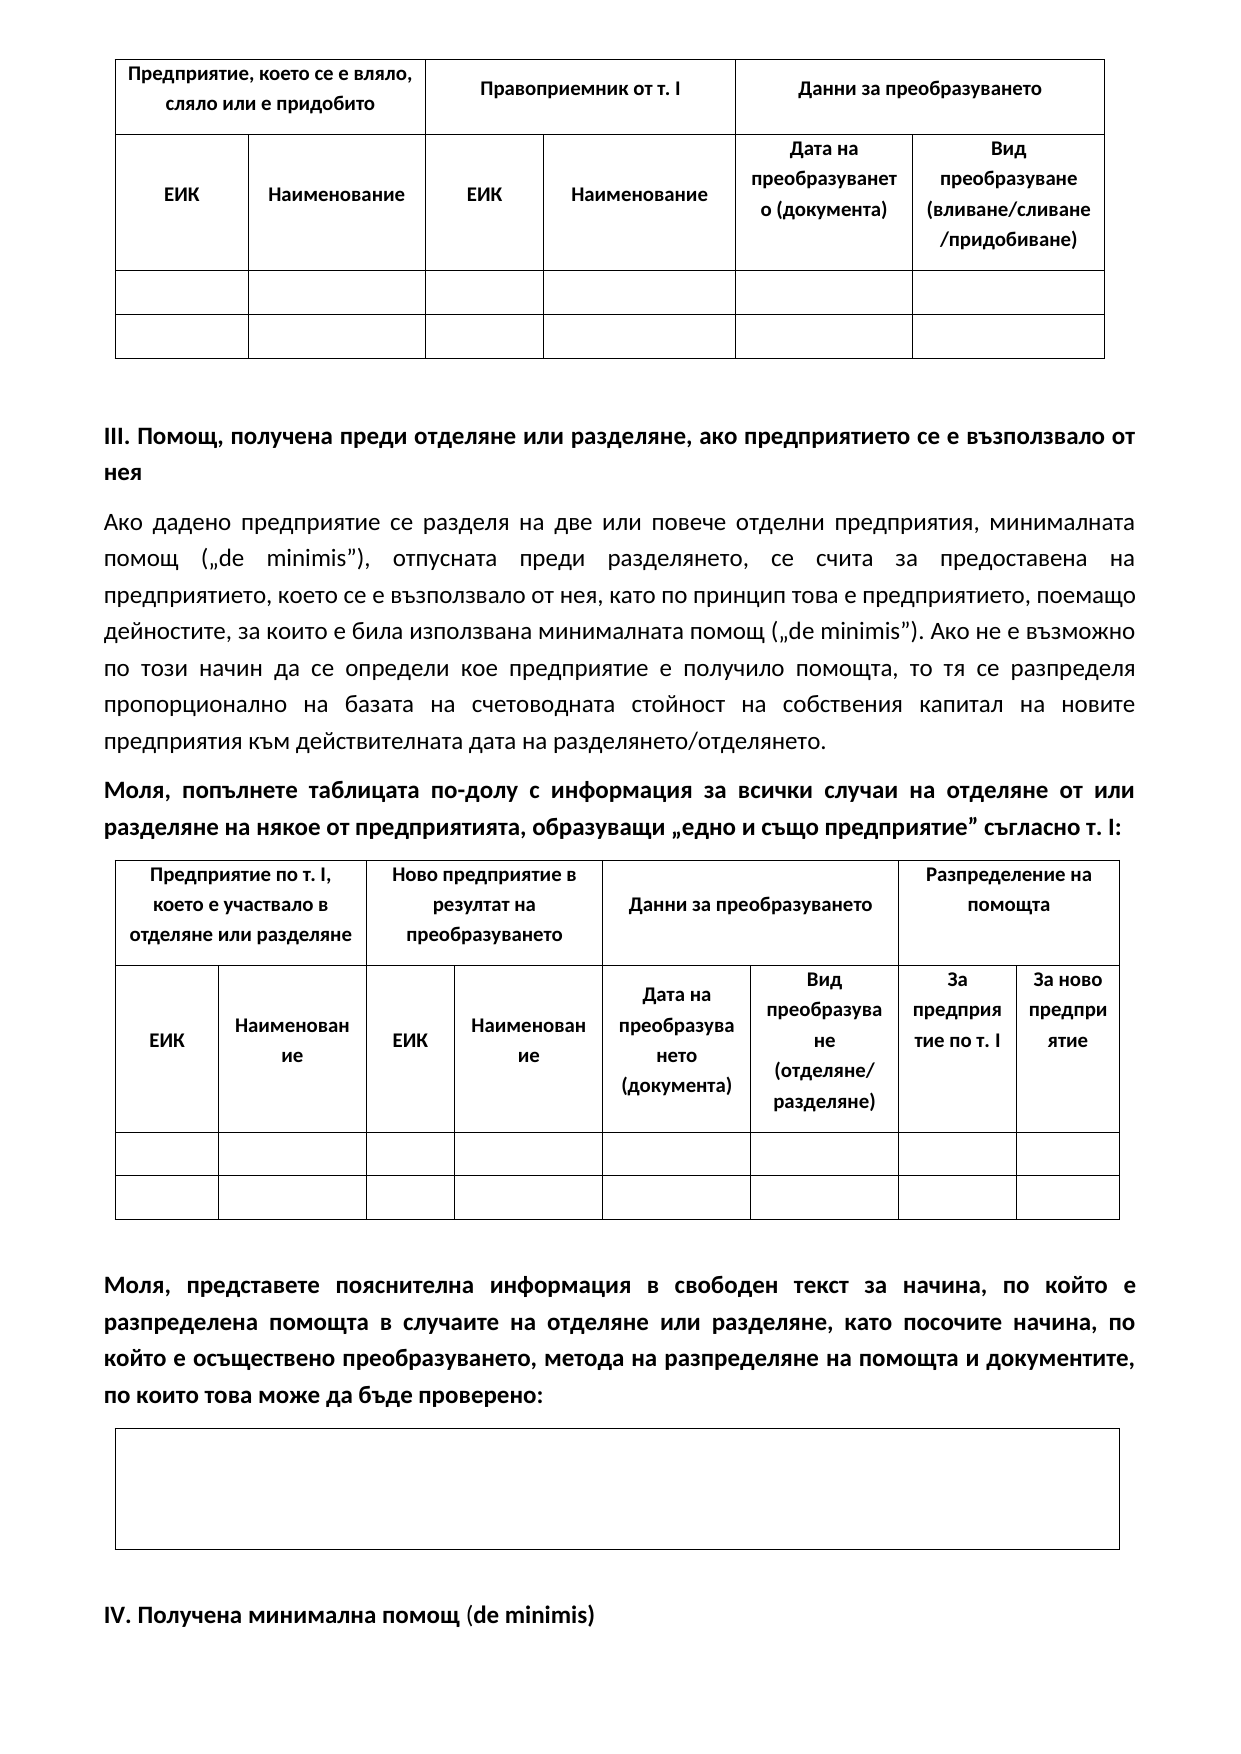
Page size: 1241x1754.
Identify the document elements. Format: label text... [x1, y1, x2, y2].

table_cell Дата на преобразуването (документа) [736, 135, 912, 270]
text Моля, представете пояснителна информация в свободен текст за начина, по който е разпределена помощта в случаите на отделяне или разделяне, като посочите начина, по който е осъществено преобразуването, метода на разпределяне на помощта и документите, по които това може да бъде проверено: [103, 1269, 1137, 1409]
table_cell [736, 271, 912, 314]
table_cell Наименование [219, 966, 366, 1132]
table_cell [116, 271, 248, 314]
table_header Разпределение на помощта [899, 861, 1119, 965]
table_cell ЕИК [426, 135, 543, 270]
table_cell [367, 1176, 454, 1219]
table_cell [913, 315, 1104, 358]
table_header Предприятие по т. І, което е участвало в отделяне или разделяне [116, 861, 366, 965]
table_cell [899, 1176, 1016, 1219]
table_cell [899, 1133, 1016, 1175]
table_cell [249, 271, 425, 314]
text III. Помощ, получена преди отделяне или разделяне, ако предприятието се е възползвало от нея [103, 420, 1137, 487]
table_cell [367, 1133, 454, 1175]
table_cell За ново предприятие [1017, 966, 1119, 1132]
table_cell [544, 315, 735, 358]
table_cell [219, 1133, 366, 1175]
table_cell ЕИК [116, 966, 218, 1132]
table_cell [249, 315, 425, 358]
table_header [116, 1429, 1119, 1549]
table_cell [544, 271, 735, 314]
table_cell За предприятие по т. I [899, 966, 1016, 1132]
table_header Данни за преобразуването [603, 861, 898, 965]
table_cell [603, 1133, 750, 1175]
table_cell [913, 271, 1104, 314]
table_cell [219, 1176, 366, 1219]
table_cell [1017, 1176, 1119, 1219]
table_cell [736, 315, 912, 358]
text Моля, попълнете таблицата по-долу с информация за всички случаи на отделяне от или разделяне на някое от предприятията, образуващи „едно и също предприятие” съгласно т. І: [103, 774, 1137, 841]
table_cell Наименование [544, 135, 735, 270]
table_cell [116, 315, 248, 358]
table_cell [751, 1133, 898, 1175]
table_header Ново предприятие в резултат на преобразуването [367, 861, 602, 965]
table_cell [116, 1176, 218, 1219]
table_cell Вид преобразуване (вливане/сливане/придобиване) [913, 135, 1104, 270]
text Ако дадено предприятие се разделя на две или повече отделни предприятия, минималната помощ („de minimis”), отпусната преди разделянето, се счита за предоставена на предприятието, което се е възползвало от нея, като по принцип това е предприятието, поемащо дейностите, за които е била използвана минималната помощ („de minimis”). Ако не е възможно по този начин да се определи кое предприятие е получило помощта, то тя се разпределя пропорционално на базата на счетоводната стойност на собствения капитал на новите предприятия към действителната дата на разделянето/отделянето. [103, 506, 1137, 756]
table_header Правоприемник от т. I [426, 60, 735, 134]
table_cell Вид преобразуване (отделяне/ разделяне) [751, 966, 898, 1132]
table_cell [751, 1176, 898, 1219]
table_cell Наименование [455, 966, 602, 1132]
table_cell [603, 1176, 750, 1219]
table_cell [426, 271, 543, 314]
table_cell [455, 1176, 602, 1219]
table_cell Дата на преобразуването (документа) [603, 966, 750, 1132]
table_cell Наименование [249, 135, 425, 270]
table_header Данни за преобразуването [736, 60, 1104, 134]
table_cell ЕИК [367, 966, 454, 1132]
table_header Предприятие, което се е вляло, сляло или е придобито [116, 60, 425, 134]
table_cell [1017, 1133, 1119, 1175]
table_cell [455, 1133, 602, 1175]
table_cell ЕИК [116, 135, 248, 270]
table_cell [116, 1133, 218, 1175]
text IV. Получена минимална помощ (de minimis) [103, 1599, 1137, 1629]
table_cell [426, 315, 543, 358]
